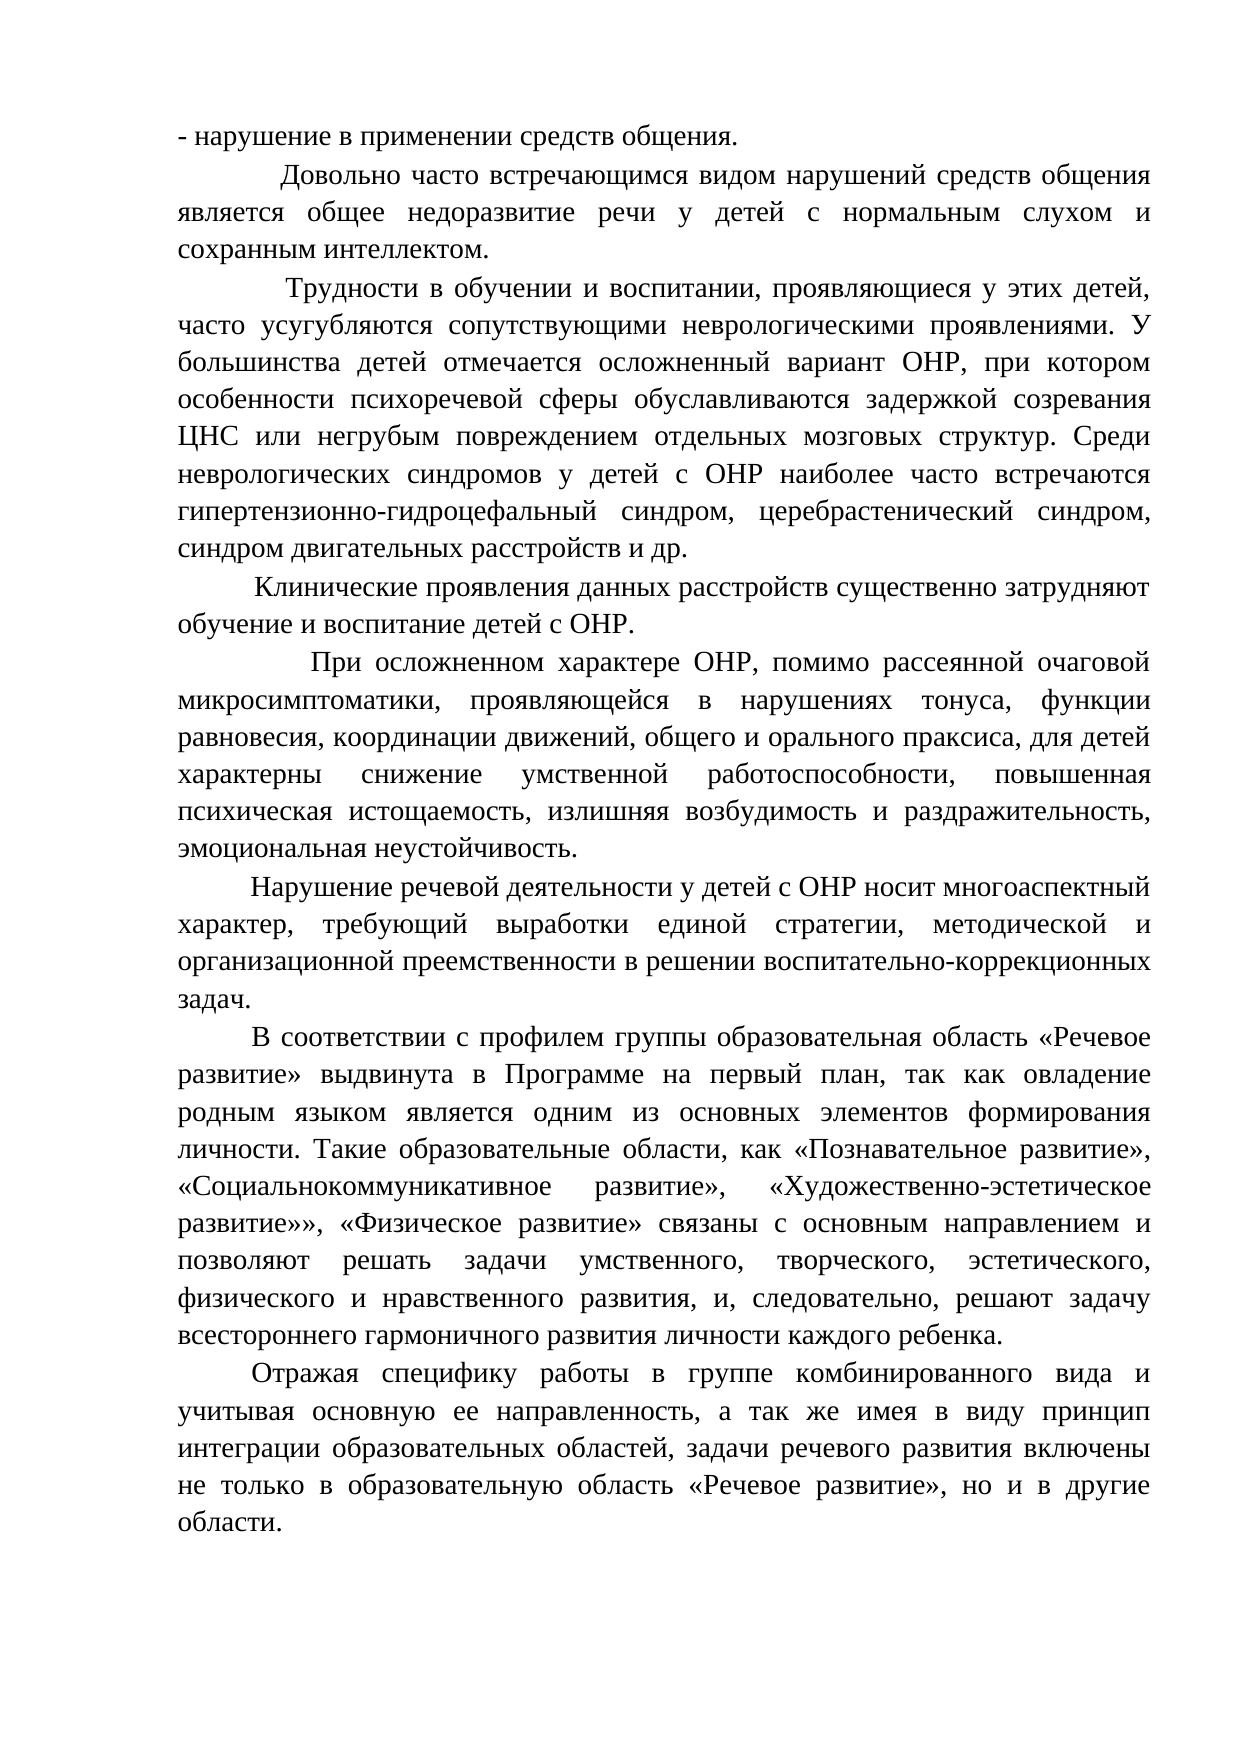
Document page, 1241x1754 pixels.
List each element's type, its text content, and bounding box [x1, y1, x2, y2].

text Довольно часто встречающимся видом нарушений средств общения является общее недоразвитие речи у детей с нормальным слухом и сохранным интеллектом. [177, 157, 1152, 265]
text Трудности в обучении и воспитании, проявляющиеся у этих детей, часто усугубляются сопутствующими неврологическими проявлениями. У большинства детей отмечается осложненный вариант ОНР, при котором особенности психоречевой сферы обуславливаются задержкой созревания ЦНС или негрубым повреждением отдельных мозговых структур. Среди неврологических синдромов у детей с ОНР наиболее часто встречаются гипертензионно-гидроцефальный синдром, церебрастенический синдром, синдром двигательных расстройств и др. [177, 270, 1152, 564]
text Отражая специфику работы в группе комбинированного вида и учитывая основную ее направленность, а так же имея в виду принцип интеграции образовательных областей, задачи речевого развития включены не только в образовательную область «Речевое развитие», но и в другие области. [177, 1356, 1152, 1538]
text В соответствии с профилем группы образовательная область «Речевое развитие» выдвинута в Программе на первый план, так как овладение родным языком является одним из основных элементов формирования личности. Такие образовательные области, как «Познавательное развитие», «Социальнокоммуникативное развитие», «Художественно-эстетическое развитие»», «Физическое развитие» связаны с основным направлением и позволяют решать задачи умственного, творческого, эстетического, физического и нравственного развития, и, следовательно, решают задачу всестороннего гармоничного развития личности каждого ребенка. [177, 1019, 1152, 1350]
text Нарушение речевой деятельности у детей с ОНР носит многоаспектный характер, требующий выработки единой стратегии, методической и организационной преемственности в решении воспитательно-коррекционных задач. [177, 869, 1152, 1014]
text При осложненном характере ОНР, помимо рассеянной очаговой микросимптоматики, проявляющейся в нарушениях тонуса, функции равновесия, координации движений, общего и орального праксиса, для детей характерны снижение умственной работоспособности, повышенная психическая истощаемость, излишняя возбудимость и раздражительность, эмоциональная неустойчивость. [177, 644, 1152, 864]
text - нарушение в применении средств общения. [177, 118, 1152, 152]
text Клинические проявления данных расстройств существенно затрудняют обучение и воспитание детей с ОНР. [177, 569, 1152, 639]
